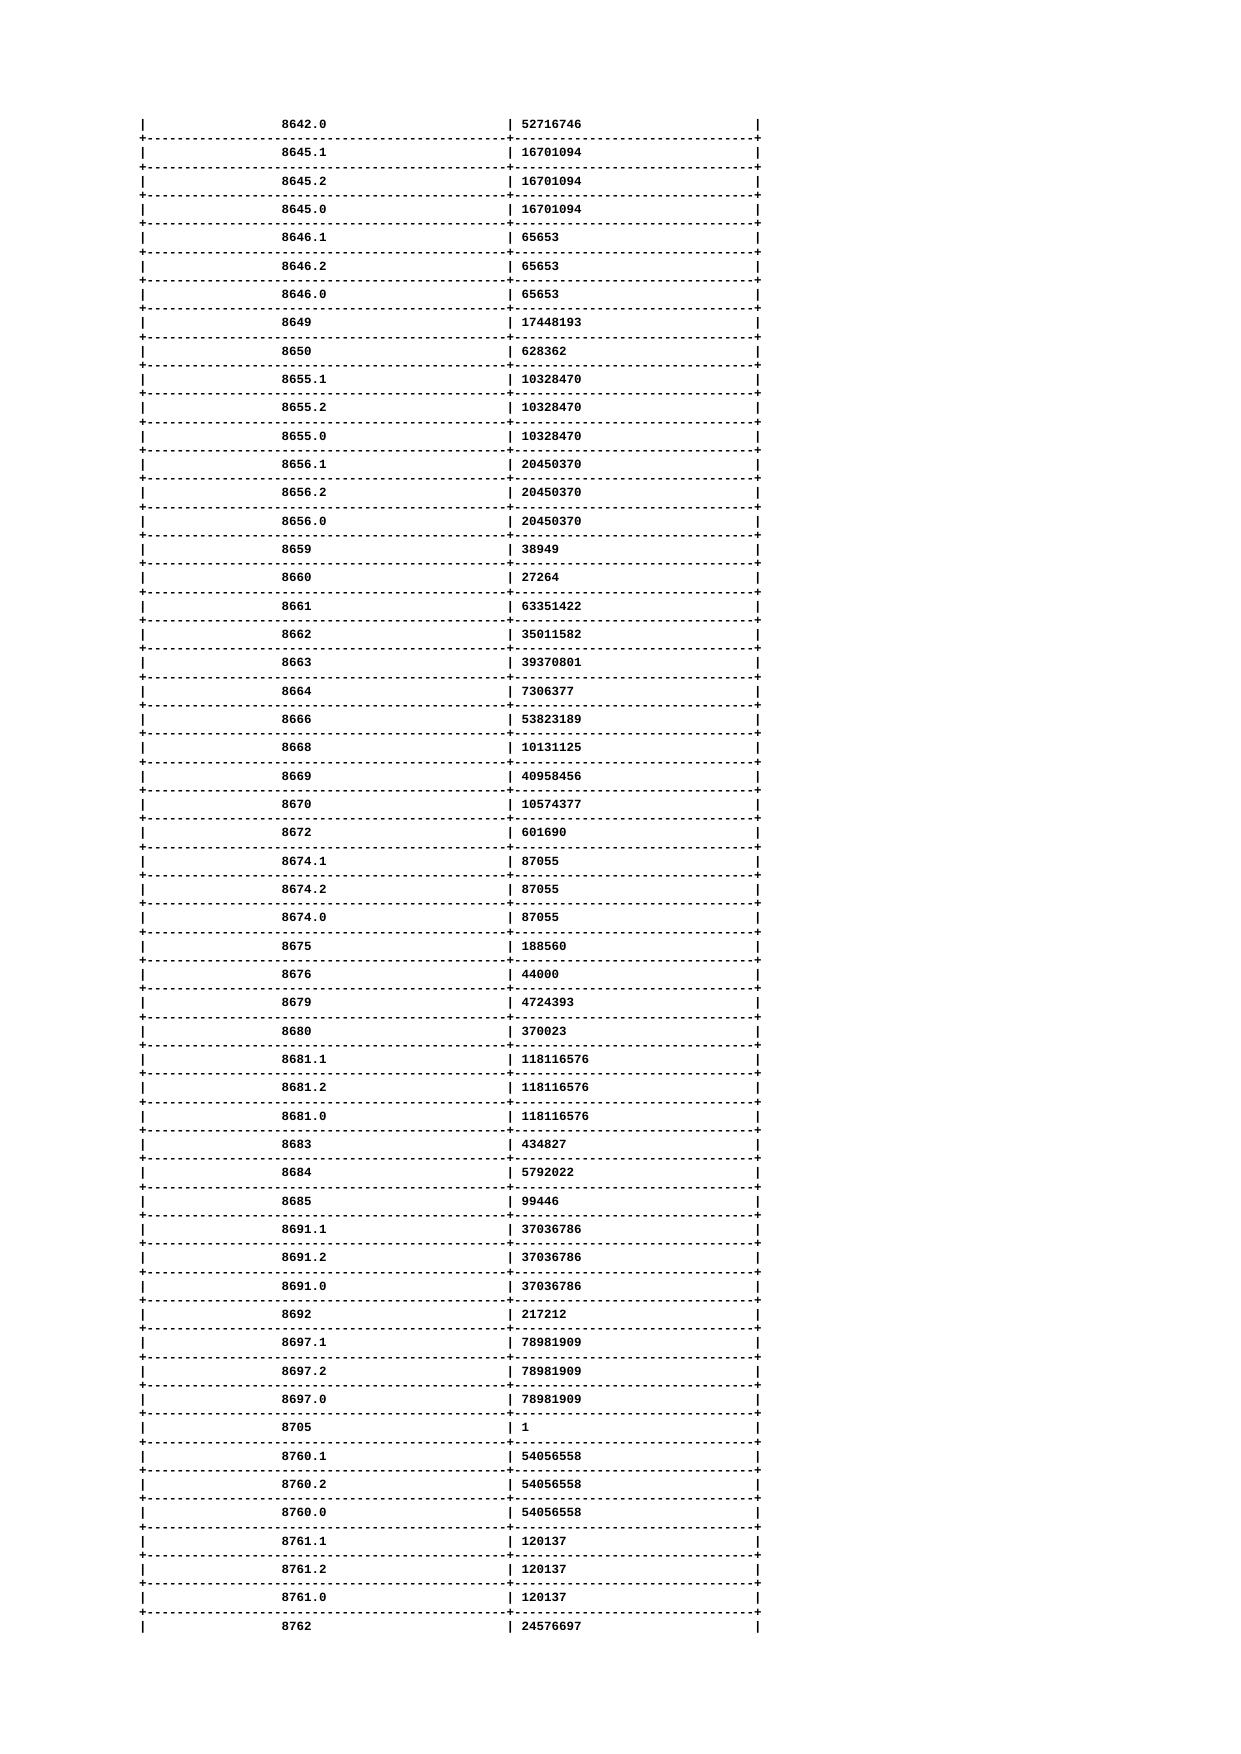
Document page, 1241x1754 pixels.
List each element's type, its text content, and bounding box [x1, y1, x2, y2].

text | 8656.2 | 20450370 | [139, 486, 1101, 501]
text | 8645.0 | 16701094 | [139, 203, 1101, 217]
text +------------------------------------------------+--------------------------------+ [139, 1436, 1101, 1450]
text | 8679 | 4724393 | [139, 996, 1101, 1011]
text | 8661 | 63351422 | [139, 600, 1101, 614]
text +------------------------------------------------+--------------------------------+ [139, 359, 1101, 373]
text | 8683 | 434827 | [139, 1138, 1101, 1152]
text +------------------------------------------------+--------------------------------+ [139, 331, 1101, 345]
text +------------------------------------------------+--------------------------------+ [139, 812, 1101, 826]
text | 8681.2 | 118116576 | [139, 1081, 1101, 1096]
text +------------------------------------------------+--------------------------------+ [139, 756, 1101, 770]
text +------------------------------------------------+--------------------------------+ [139, 416, 1101, 430]
text +------------------------------------------------+--------------------------------+ [139, 1549, 1101, 1563]
text | 8655.1 | 10328470 | [139, 373, 1101, 387]
text +------------------------------------------------+--------------------------------+ [139, 1464, 1101, 1478]
text | 8660 | 27264 | [139, 571, 1101, 586]
text | 8681.0 | 118116576 | [139, 1110, 1101, 1124]
text | 8761.2 | 120137 | [139, 1563, 1101, 1577]
text +------------------------------------------------+--------------------------------+ [139, 1322, 1101, 1336]
text | 8656.0 | 20450370 | [139, 515, 1101, 529]
text | 8691.2 | 37036786 | [139, 1251, 1101, 1266]
text | 8645.1 | 16701094 | [139, 146, 1101, 161]
text | 8650 | 628362 | [139, 345, 1101, 359]
text | 8760.1 | 54056558 | [139, 1450, 1101, 1464]
text +------------------------------------------------+--------------------------------+ [139, 1351, 1101, 1365]
text +------------------------------------------------+--------------------------------+ [139, 472, 1101, 486]
text +------------------------------------------------+--------------------------------+ [139, 1492, 1101, 1506]
text +------------------------------------------------+--------------------------------+ [139, 1096, 1101, 1110]
text +------------------------------------------------+--------------------------------+ [139, 699, 1101, 713]
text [139, 1577, 1101, 1591]
text +------------------------------------------------+--------------------------------+ [139, 1152, 1101, 1166]
text | 8649 | 17448193 | [139, 316, 1101, 331]
text +------------------------------------------------+--------------------------------+ [139, 1181, 1101, 1195]
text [139, 132, 1101, 146]
text | 8705 | 1 | [139, 1421, 1101, 1436]
text | 8645.2 | 16701094 | [139, 175, 1101, 189]
text | 8662 | 35011582 | [139, 628, 1101, 642]
text | 8655.2 | 10328470 | [139, 401, 1101, 416]
text | 8762 | 24576697 | [139, 1620, 1101, 1634]
text | 8760.0 | 54056558 | [139, 1506, 1101, 1521]
text | 8672 | 601690 | [139, 826, 1101, 841]
text +------------------------------------------------+--------------------------------+ [139, 784, 1101, 798]
text | 8697.2 | 78981909 | [139, 1365, 1101, 1379]
text +------------------------------------------------+--------------------------------+ [139, 246, 1101, 260]
text | 8669 | 40958456 | [139, 770, 1101, 784]
text | 8666 | 53823189 | [139, 713, 1101, 727]
text | 8760.2 | 54056558 | [139, 1478, 1101, 1492]
text +------------------------------------------------+--------------------------------+ [139, 529, 1101, 543]
text +------------------------------------------------+--------------------------------+ [139, 1237, 1101, 1251]
text +------------------------------------------------+--------------------------------+ [139, 1209, 1101, 1223]
text | 8659 | 38949 | [139, 543, 1101, 557]
text +------------------------------------------------+--------------------------------+ [139, 1067, 1101, 1081]
text | 8761.1 | 120137 | [139, 1535, 1101, 1549]
text | 8676 | 44000 | [139, 968, 1101, 982]
text +------------------------------------------------+--------------------------------+ [139, 557, 1101, 571]
text +------------------------------------------------+--------------------------------+ [139, 727, 1101, 741]
text +------------------------------------------------+--------------------------------+ [139, 189, 1101, 203]
text +------------------------------------------------+--------------------------------+ [139, 671, 1101, 685]
text | 8761.0 | 120137 | [139, 1591, 1101, 1606]
text +------------------------------------------------+--------------------------------+ [139, 982, 1101, 996]
text +------------------------------------------------+--------------------------------+ [139, 954, 1101, 968]
text | 8646.1 | 65653 | [139, 231, 1101, 246]
text +------------------------------------------------+--------------------------------+ [139, 444, 1101, 458]
text +------------------------------------------------+--------------------------------+ [139, 1521, 1101, 1535]
text | 8674.0 | 87055 | [139, 911, 1101, 926]
text | 8691.0 | 37036786 | [139, 1280, 1101, 1294]
text | 8697.1 | 78981909 | [139, 1336, 1101, 1351]
text +------------------------------------------------+--------------------------------+ [139, 642, 1101, 656]
text | 8674.1 | 87055 | [139, 855, 1101, 869]
text +------------------------------------------------+--------------------------------+ [139, 501, 1101, 515]
text | 8684 | 5792022 | [139, 1166, 1101, 1181]
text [139, 1606, 1101, 1620]
text | 8692 | 217212 | [139, 1308, 1101, 1322]
text | 8675 | 188560 | [139, 940, 1101, 954]
text +------------------------------------------------+--------------------------------+ [139, 614, 1101, 628]
text | 8685 | 99446 | [139, 1195, 1101, 1209]
text +------------------------------------------------+--------------------------------+ [139, 1011, 1101, 1025]
text | 8655.0 | 10328470 | [139, 430, 1101, 444]
text | 8681.1 | 118116576 | [139, 1053, 1101, 1067]
text | 8656.1 | 20450370 | [139, 458, 1101, 472]
text +------------------------------------------------+--------------------------------+ [139, 1124, 1101, 1138]
text +------------------------------------------------+--------------------------------+ [139, 1379, 1101, 1393]
text +------------------------------------------------+--------------------------------+ [139, 841, 1101, 855]
text | 8697.0 | 78981909 | [139, 1393, 1101, 1407]
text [139, 161, 1101, 175]
text +------------------------------------------------+--------------------------------+ [139, 1266, 1101, 1280]
text +------------------------------------------------+--------------------------------+ [139, 217, 1101, 231]
text +------------------------------------------------+--------------------------------+ [139, 1294, 1101, 1308]
text | 8646.2 | 65653 | [139, 260, 1101, 274]
text | 8664 | 7306377 | [139, 685, 1101, 699]
text +------------------------------------------------+--------------------------------+ [139, 274, 1101, 288]
text | 8674.2 | 87055 | [139, 883, 1101, 897]
text | 8663 | 39370801 | [139, 656, 1101, 671]
text | 8642.0 | 52716746 | [139, 118, 1101, 132]
text | 8646.0 | 65653 | [139, 288, 1101, 302]
text +------------------------------------------------+--------------------------------+ [139, 869, 1101, 883]
text +------------------------------------------------+--------------------------------+ [139, 1039, 1101, 1053]
text | 8691.1 | 37036786 | [139, 1223, 1101, 1237]
text +------------------------------------------------+--------------------------------+ [139, 926, 1101, 940]
text | 8668 | 10131125 | [139, 741, 1101, 756]
text | 8680 | 370023 | [139, 1025, 1101, 1039]
text +------------------------------------------------+--------------------------------+ [139, 586, 1101, 600]
text +------------------------------------------------+--------------------------------+ [139, 1407, 1101, 1421]
text | 8670 | 10574377 | [139, 798, 1101, 812]
text +------------------------------------------------+--------------------------------+ [139, 302, 1101, 316]
text +------------------------------------------------+--------------------------------+ [139, 897, 1101, 911]
text +------------------------------------------------+--------------------------------+ [139, 387, 1101, 401]
